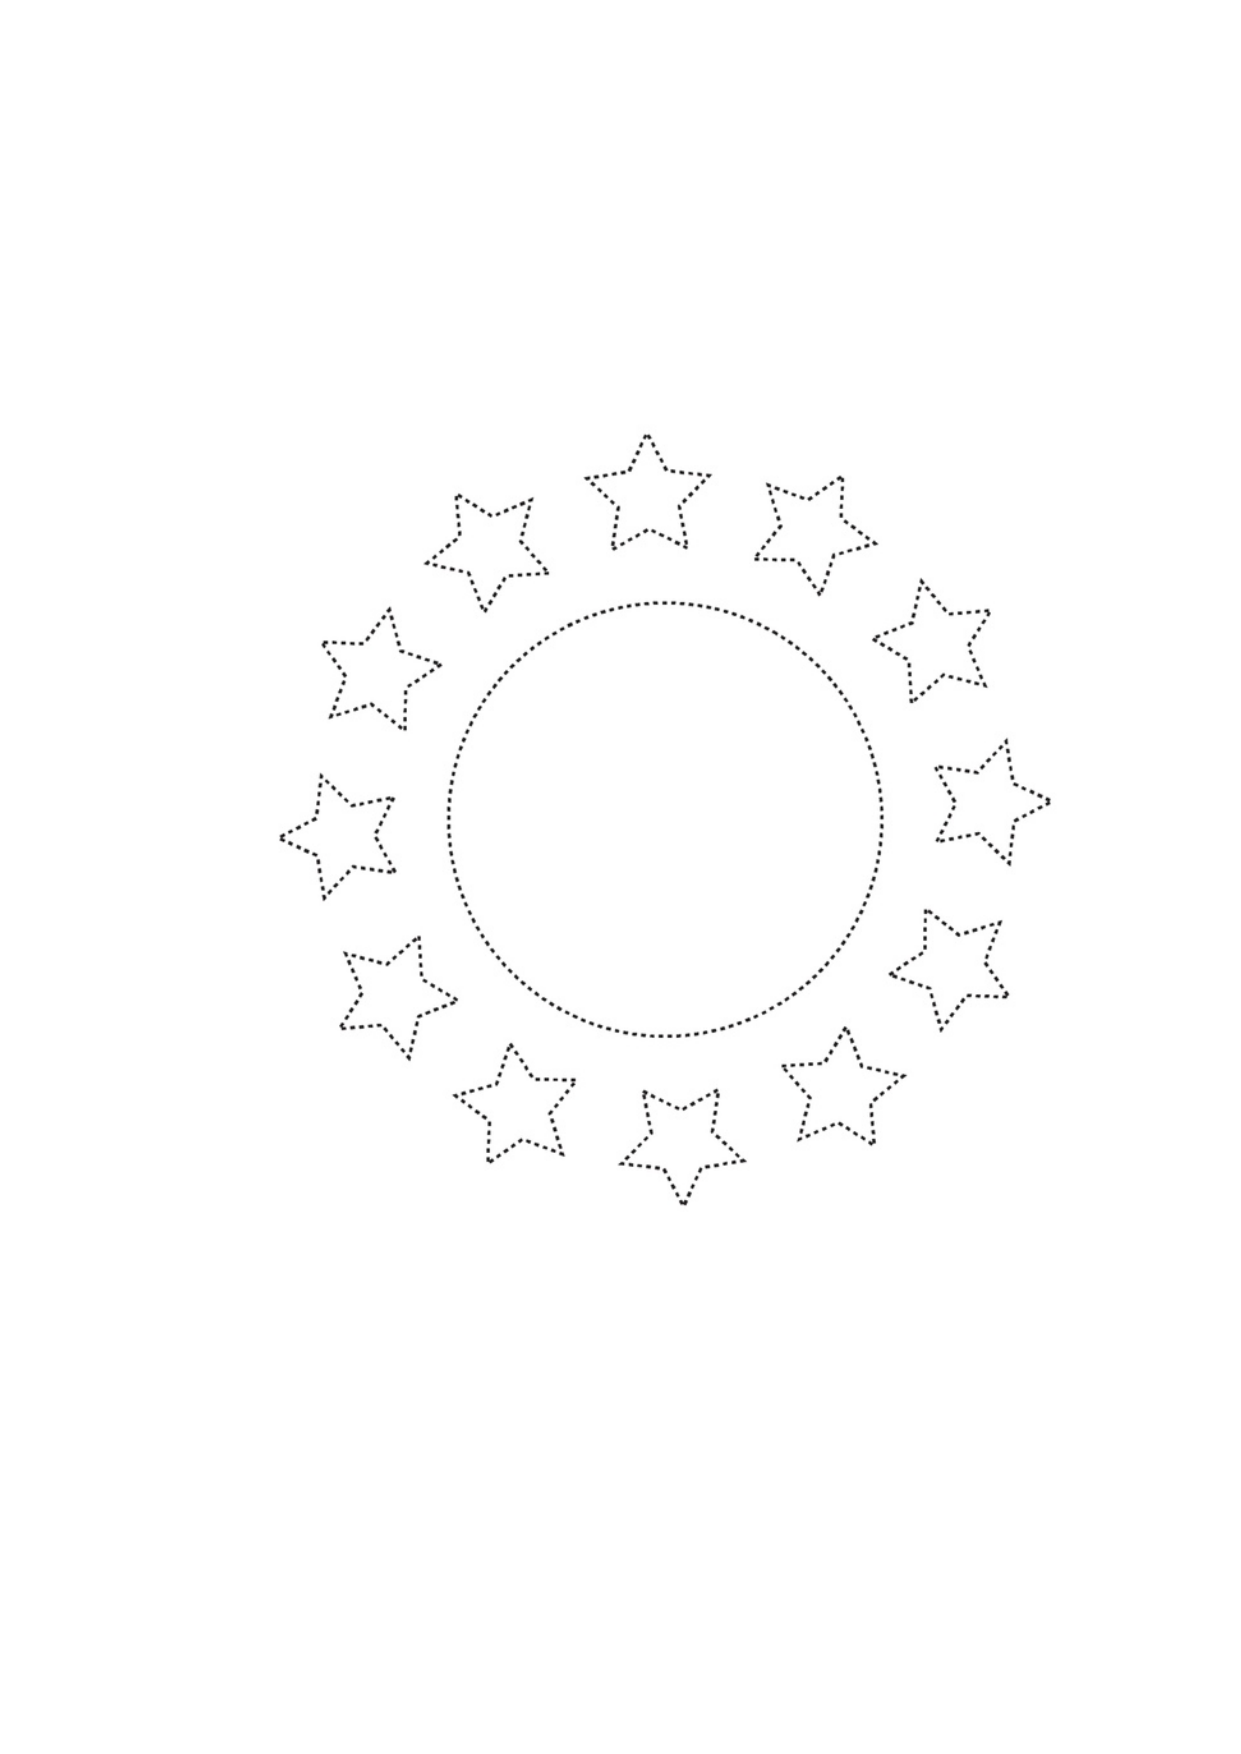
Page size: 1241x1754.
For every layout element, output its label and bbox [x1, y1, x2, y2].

picture [177, 118, 1152, 1498]
